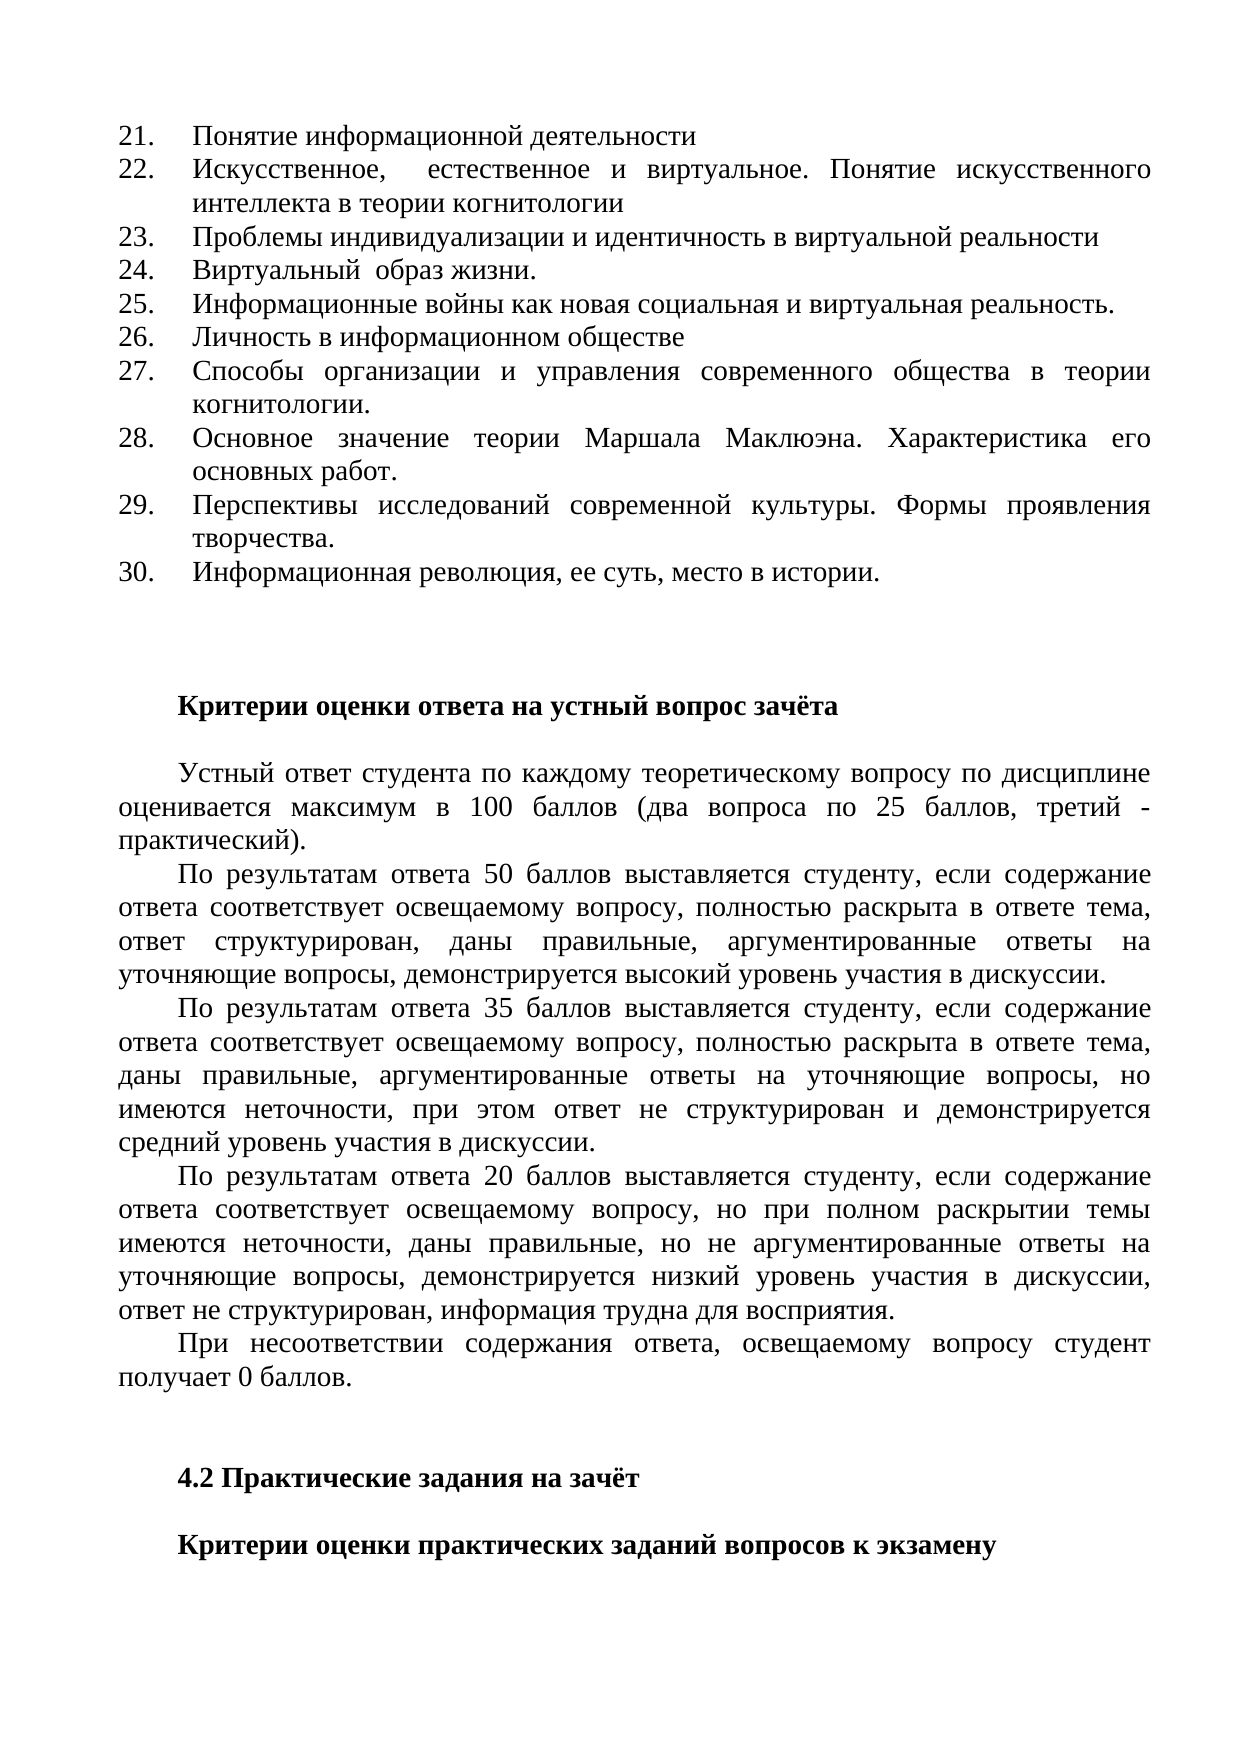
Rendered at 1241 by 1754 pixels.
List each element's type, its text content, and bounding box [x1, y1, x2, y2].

text По результатам ответа 35 баллов выставляется студенту, если содержание ответа соответствует освещаемому вопросу, полностью раскрыта в ответе тема, даны правильные, аргументированные ответы на уточняющие вопросы, но имеются неточности, при этом ответ не структурирован и демонстрируется средний уровень участия в дискуссии. [118, 990, 1152, 1158]
text По результатам ответа 20 баллов выставляется студенту, если содержание ответа соответствует освещаемому вопросу, но при полном раскрытии темы имеются неточности, даны правильные, но не аргументированные ответы на уточняющие вопросы, демонстрируется низкий уровень участия в дискуссии, ответ не структурирован, информация трудна для восприятия. [118, 1158, 1152, 1326]
list Проблемы индивидуализации и идентичность в виртуальной реальности [118, 219, 1152, 252]
list Искусственное, естественное и виртуальное. Понятие искусственного интеллекта в теории когнитологии [118, 152, 1152, 219]
list Информационные войны как новая социальная и виртуальная реальность. [118, 286, 1152, 319]
list Понятие информационной деятельности [118, 118, 1152, 152]
list Перспективы исследований современной культуры. Формы проявления творчества. [118, 487, 1152, 554]
list Виртуальный образ жизни. [118, 252, 1152, 286]
text Критерии оценки ответа на устный вопрос зачёта [118, 688, 1152, 722]
list Личность в информационном обществе [118, 319, 1152, 353]
list Информационная революция, ее суть, место в истории. [118, 554, 1152, 588]
text Устный ответ студента по каждому теоретическому вопросу по дисциплине оценивается максимум в 100 баллов (два вопроса по 25 баллов, третий - практический). [118, 755, 1152, 856]
text 4.2 Практические задания на зачёт [118, 1460, 1152, 1493]
text Критерии оценки практических заданий вопросов к экзамену [118, 1527, 1152, 1560]
list Способы организации и управления современного общества в теории когнитологии. [118, 353, 1152, 420]
text По результатам ответа 50 баллов выставляется студенту, если содержание ответа соответствует освещаемому вопросу, полностью раскрыта в ответе тема, ответ структурирован, даны правильные, аргументированные ответы на уточняющие вопросы, демонстрируется высокий уровень участия в дискуссии. [118, 856, 1152, 990]
text При несоответствии содержания ответа, освещаемому вопросу студент получает 0 баллов. [118, 1326, 1152, 1393]
list Основное значение теории Маршала Маклюэна. Характеристика его основных работ. [118, 420, 1152, 487]
